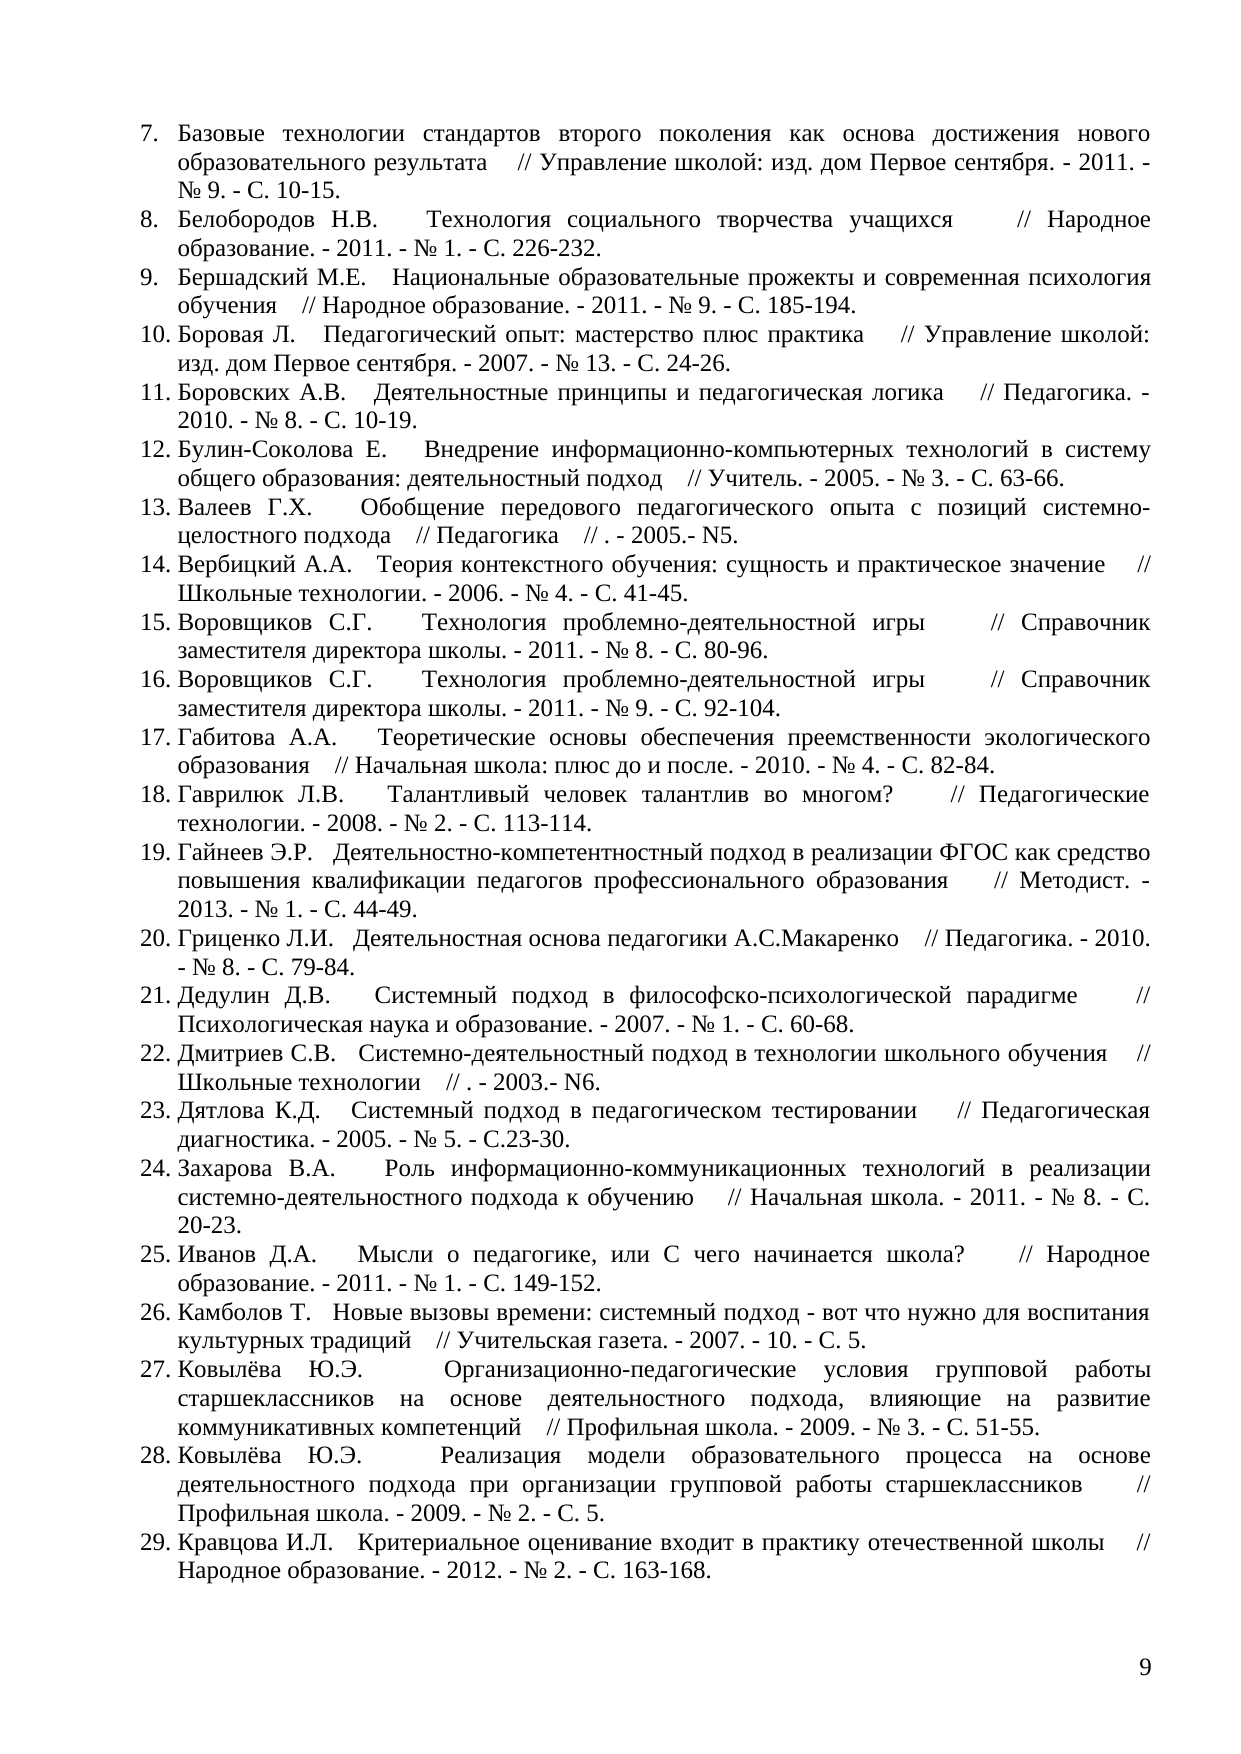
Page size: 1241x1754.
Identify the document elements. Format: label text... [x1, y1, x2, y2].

list Дмитриев С.В. Системно-деятельностный подход в технологии школьного обучения // Школьные технологии // . - 2003.- N6. [140, 1038, 1152, 1096]
list Дедулин Д.В. Системный подход в философско-психологической парадигме // Психологическая наука и образование. - 2007. - № 1. - С. 60-68. [140, 981, 1152, 1038]
list Дятлова К.Д. Системный подход в педагогическом тестировании // Педагогическая диагностика. - 2005. - № 5. - С.23-30. [140, 1096, 1152, 1153]
list Кравцова И.Л. Критериальное оценивание входит в практику отечественной школы // Народное образование. - 2012. - № 2. - С. 163-168. [140, 1527, 1152, 1584]
list Гриценко Л.И. Деятельностная основа педагогики А.С.Макаренко // Педагогика. - 2010. - № 8. - С. 79-84. [140, 923, 1152, 981]
list Камболов Т. Новые вызовы времени: системный подход - вот что нужно для воспитания культурных традиций // Учительская газета. - 2007. - 10. - С. 5. [140, 1297, 1152, 1354]
list Боровских А.В. Деятельностные принципы и педагогическая логика // Педагогика. - 2010. - № 8. - С. 10-19. [140, 377, 1152, 434]
list Ковылёва Ю.Э. Реализация модели образовательного процесса на основе деятельностного подхода при организации групповой работы старшеклассников // Профильная школа. - 2009. - № 2. - С. 5. [140, 1441, 1152, 1527]
list Воровщиков С.Г. Технология проблемно-деятельностной игры // Справочник заместителя директора школы. - 2011. - № 8. - С. 80-96. [140, 607, 1152, 664]
list Базовые технологии стандартов второго поколения как основа достижения нового образовательного результата // Управление школой: изд. дом Первое сентября. - 2011. - № 9. - С. 10-15. [140, 118, 1152, 204]
list Боровая Л. Педагогический опыт: мастерство плюс практика // Управление школой: изд. дом Первое сентября. - 2007. - № 13. - С. 24-26. [140, 319, 1152, 377]
list Валеев Г.Х. Обобщение передового педагогического опыта с позиций системно-целостного подхода // Педагогика // . - 2005.- N5. [140, 492, 1152, 549]
list Булин-Соколова Е. Внедрение информационно-компьютерных технологий в систему общего образования: деятельностный подход // Учитель. - 2005. - № 3. - С. 63-66. [140, 434, 1152, 492]
list Воровщиков С.Г. Технология проблемно-деятельностной игры // Справочник заместителя директора школы. - 2011. - № 9. - С. 92-104. [140, 664, 1152, 722]
list Вербицкий А.А. Теория контекстного обучения: сущность и практическое значение // Школьные технологии. - 2006. - № 4. - С. 41-45. [140, 549, 1152, 607]
list Белобородов Н.В. Технология социального творчества учащихся // Народное образование. - 2011. - № 1. - С. 226-232. [140, 204, 1152, 262]
list Бершадский М.Е. Национальные образовательные прожекты и современная психология обучения // Народное образование. - 2011. - № 9. - С. 185-194. [140, 262, 1152, 319]
list Гаврилюк Л.В. Талантливый человек талантлив во многом? // Педагогические технологии. - 2008. - № 2. - С. 113-114. [140, 779, 1152, 837]
list Гайнеев Э.Р. Деятельностно-компетентностный подход в реализации ФГОС как средство повышения квалификации педагогов профессионального образования // Методист. - 2013. - № 1. - С. 44-49. [140, 837, 1152, 923]
list Габитова А.А. Теоретические основы обеспечения преемственности экологического образования // Начальная школа: плюс до и после. - 2010. - № 4. - С. 82-84. [140, 722, 1152, 779]
list Иванов Д.А. Мысли о педагогике, или С чего начинается школа? // Народное образование. - 2011. - № 1. - С. 149-152. [140, 1239, 1152, 1297]
list Ковылёва Ю.Э. Организационно-педагогические условия групповой работы старшеклассников на основе деятельностного подхода, влияющие на развитие коммуникативных компетенций // Профильная школа. - 2009. - № 3. - С. 51-55. [140, 1354, 1152, 1441]
list Захарова В.А. Роль информационно-коммуникационных технологий в реализации системно-деятельностного подхода к обучению // Начальная школа. - 2011. - № 8. - С. 20-23. [140, 1153, 1152, 1239]
